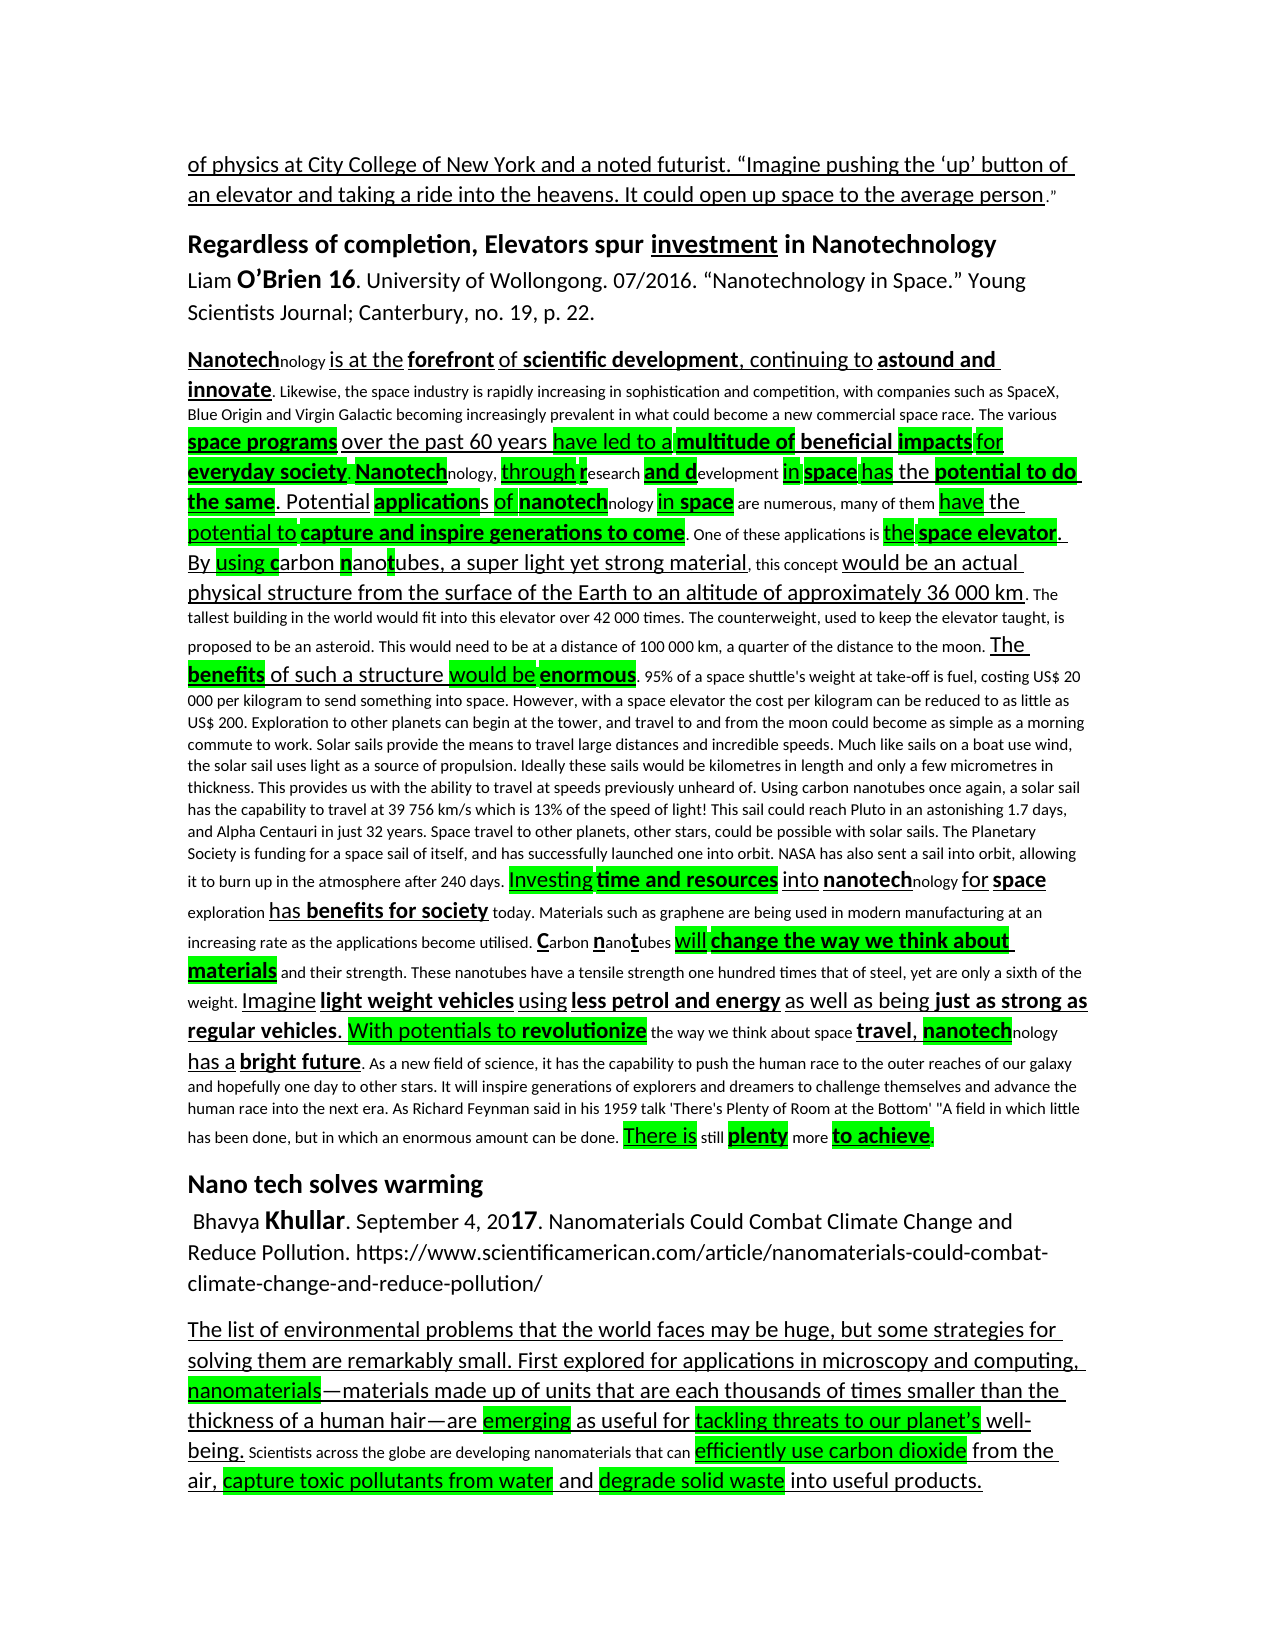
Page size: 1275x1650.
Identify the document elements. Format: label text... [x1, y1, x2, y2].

text Bhavya Khullar. September 4, 2017. Nanomaterials Could Combat Climate Change and Reduce Pollution. https://www.scientificamerican.com/article/nanomaterials-could-combat-climate-change-and-reduce-pollution/ [187, 1203, 1087, 1297]
text Nanotechnology is at the forefront of scientific development, continuing to astound and innovate. Likewise, the space industry is rapidly increasing in sophistication and competition, with companies such as SpaceX, Blue Origin and Virgin Galactic becoming increasingly prevalent in what could become a new commercial space race. The various space programs over the past 60 years have led to a multitude of beneficial impacts for everyday society. Nanotechnology, through research and development in space has the potential to do the same. Potential applications of nanotechnology in space are numerous, many of them have the potential to capture and inspire generations to come. One of these applications is the space elevator. By using carbon nanotubes, a super light yet strong material, this concept would be an actual physical structure from the surface of the Earth to an altitude of approximately 36 000 km. The tallest building in the world would fit into this elevator over 42 000 times. The counterweight, used to keep the elevator taught, is proposed to be an asteroid. This would need to be at a distance of 100 000 km, a quarter of the distance to the moon. The benefits of such a structure would be enormous. 95% of a space shuttle's weight at take-off is fuel, costing US$ 20 000 per kilogram to send something into space. However, with a space elevator the cost per kilogram can be reduced to as little as US$ 200. Exploration to other planets can begin at the tower, and travel to and from the moon could become as simple as a morning commute to work. Solar sails provide the means to travel large distances and incredible speeds. Much like sails on a boat use wind, the solar sail uses light as a source of propulsion. Ideally these sails would be kilometres in length and only a few micrometres in thickness. This provides us with the ability to travel at speeds previously unheard of. Using carbon nanotubes once again, a solar sail has the capability to travel at 39 756 km/s which is 13% of the speed of light! This sail could reach Pluto in an astonishing 1.7 days, and Alpha Centauri in just 32 years. Space travel to other planets, other stars, could be possible with solar sails. The Planetary Society is funding for a space sail of itself, and has successfully launched one into orbit. NASA has also sent a sail into orbit, allowing it to burn up in the atmosphere after 240 days. Investing time and resources into nanotechnology for space exploration has benefits for society today. Materials such as graphene are being used in modern manufacturing at an increasing rate as the applications become utilised. Carbon nanotubes will change the way we think about materials and their strength. These nanotubes have a tensile strength one hundred times that of steel, yet are only a sixth of the weight. Imagine light weight vehicles using less petrol and energy as well as being just as strong as regular vehicles. With potentials to revolutionize the way we think about space travel, nanotechnology has a bright future. As a new field of science, it has the capability to push the human race to the outer reaches of our galaxy and hopefully one day to other stars. It will inspire generations of explorers and dreamers to challenge themselves and advance the human race into the next era. As Richard Feynman said in his 1959 talk 'There's Plenty of Room at the Bottom' "A field in which little has been done, but in which an enormous amount can be done. There is still plenty more to achieve. [187, 345, 1087, 1149]
text Liam O’Brien 16. University of Wollongong. 07/2016. “Nanotechnology in Space.” Young Scientists Journal; Canterbury, no. 19, p. 22. [187, 263, 1087, 326]
subtitle Nano tech solves warming [187, 1168, 1087, 1201]
subtitle Regardless of completion, Elevators spur investment in Nanotechnology [187, 227, 1087, 260]
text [187, 150, 1087, 208]
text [187, 1316, 1087, 1495]
